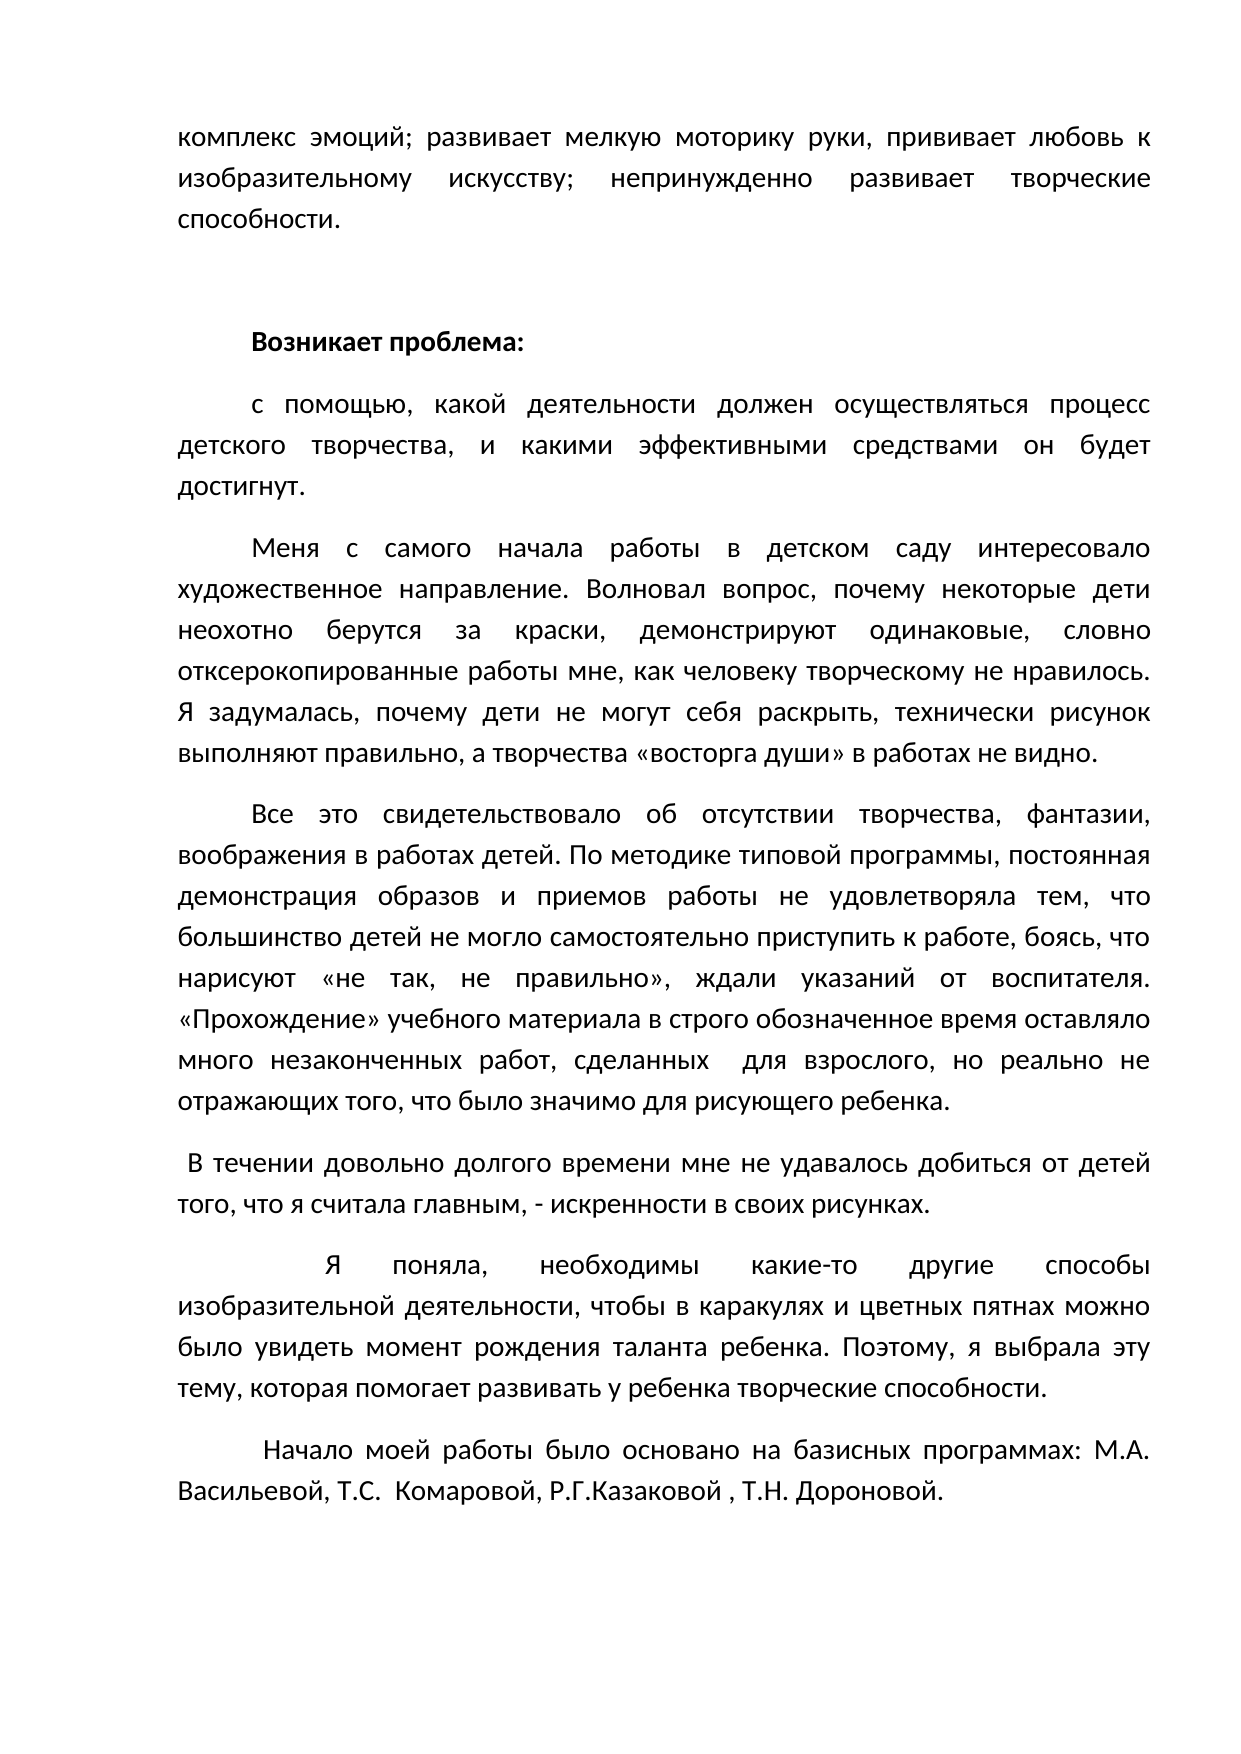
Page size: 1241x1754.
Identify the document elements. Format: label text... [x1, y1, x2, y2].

text В течении довольно долгого времени мне не удавалось добиться от детей того, что я считала главным, - искренности в своих рисунках. [177, 1144, 1152, 1220]
text Возникает проблема: [177, 323, 1152, 359]
text с помощью, какой деятельности должен осуществляться процесс детского творчества, и какими эффективными средствами он будет достигнут. [177, 385, 1152, 503]
text Меня с самого начала работы в детском саду интересовало художественное направление. Волновал вопрос, почему некоторые дети неохотно берутся за краски, демонстрируют одинаковые, словно отксерокопированные работы мне, как человеку творческому не нравилось. Я задумалась, почему дети не могут себя раскрыть, технически рисунок выполняют правильно, а творчества «восторга души» в работах не видно. [177, 529, 1152, 769]
text Начало моей работы было основано на базисных программах: М.А. Васильевой, Т.С. Комаровой, Р.Г.Казаковой , Т.Н. Дороновой. [177, 1431, 1152, 1508]
text Все это свидетельствовало об отсутствии творчества, фантазии, воображения в работах детей. По методике типовой программы, постоянная демонстрация образов и приемов работы не удовлетворяла тем, что большинство детей не могло самостоятельно приступить к работе, боясь, что нарисуют «не так, не правильно», ждали указаний от воспитателя. «Прохождение» учебного материала в строго обозначенное время оставляло много незаконченных работ, сделанных для взрослого, но реально не отражающих того, что было значимо для рисующего ребенка. [177, 795, 1152, 1118]
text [177, 118, 1152, 236]
text Я поняла, необходимы какие-то другие способы изобразительной деятельности, чтобы в каракулях и цветных пятнах можно было увидеть момент рождения таланта ребенка. Поэтому, я выбрала эту тему, которая помогает развивать у ребенка творческие способности. [177, 1246, 1152, 1405]
